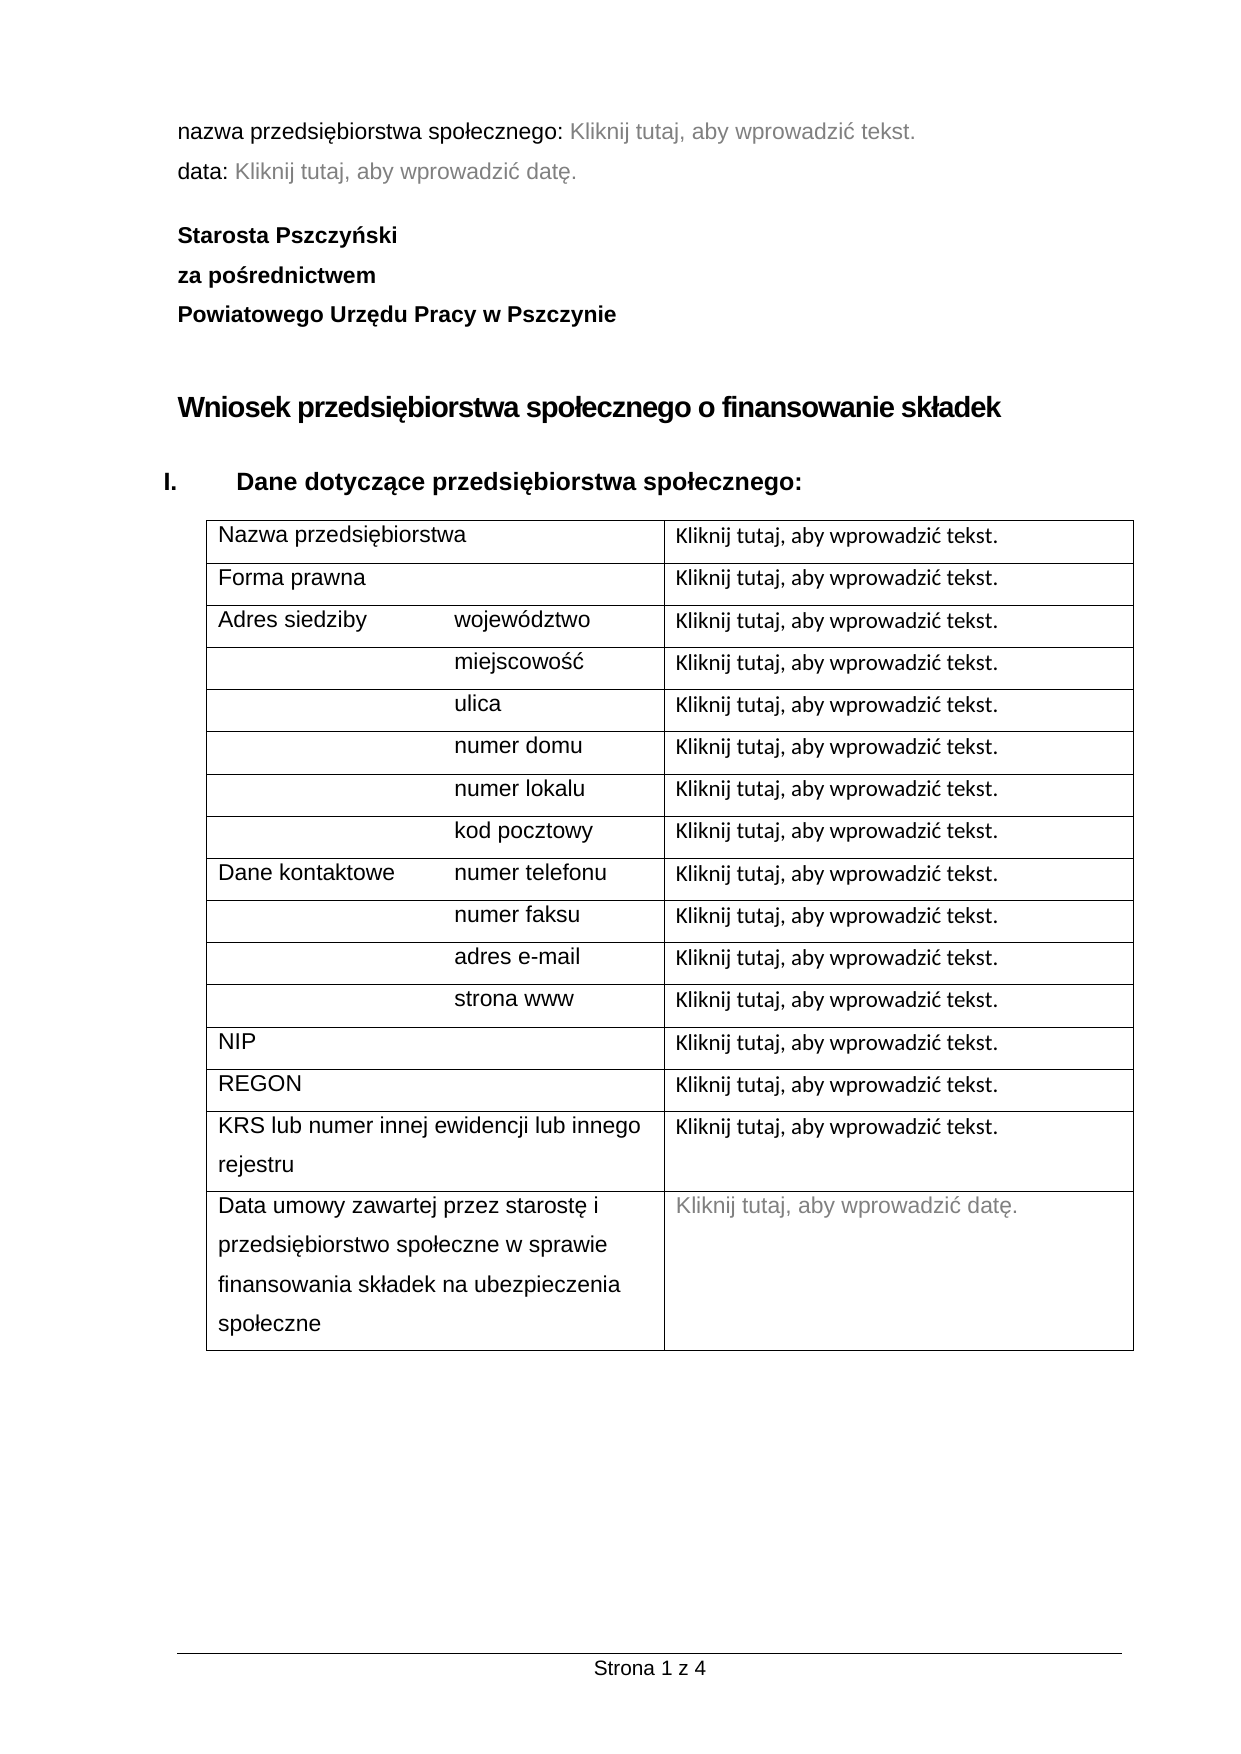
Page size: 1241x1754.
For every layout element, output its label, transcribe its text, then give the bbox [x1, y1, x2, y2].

table_cell kod pocztowy [443, 817, 664, 858]
text nazwa przedsiębiorstwa społecznego: [177, 118, 1122, 144]
table_cell NIP [207, 1028, 664, 1069]
table_cell [207, 943, 443, 984]
table_cell [207, 648, 443, 689]
text Powiatowego Urzędu Pracy w Pszczynie [177, 301, 1122, 327]
text za pośrednictwem [177, 262, 1122, 288]
table_cell Data umowy zawartej przez starostę i przedsiębiorstwo społeczne w sprawie finansowania składek na ubezpieczenia społeczne [207, 1192, 664, 1350]
table_cell województwo [443, 606, 664, 647]
title Wniosek przedsiębiorstwa społecznego o finansowanie składek [177, 391, 1122, 424]
table_header Nazwa przedsiębiorstwa [207, 521, 664, 562]
subtitle Dane dotyczące przedsiębiorstwa społecznego: [177, 467, 1122, 495]
text data: [177, 158, 1122, 184]
table_cell KRS lub numer innej ewidencji lub innego rejestru [207, 1112, 664, 1191]
table_cell numer lokalu [443, 775, 664, 816]
table_cell [207, 732, 443, 773]
table_cell ulica [443, 690, 664, 731]
table_cell miejscowość [443, 648, 664, 689]
table_cell Adres siedziby [207, 606, 443, 647]
table_cell [207, 690, 443, 731]
table_cell [207, 985, 443, 1027]
table_cell REGON [207, 1070, 664, 1111]
table_cell numer faksu [443, 901, 664, 942]
text Starosta Pszczyński [177, 222, 1122, 248]
table_cell numer telefonu [443, 859, 664, 900]
table_cell adres e-mail [443, 943, 664, 984]
table_cell Forma prawna [207, 564, 664, 605]
table_cell [207, 775, 443, 816]
table_cell Dane kontaktowe [207, 859, 443, 900]
table_cell numer domu [443, 732, 664, 773]
table_cell [207, 817, 443, 858]
table_cell [207, 901, 443, 942]
table_cell strona www [443, 985, 664, 1027]
